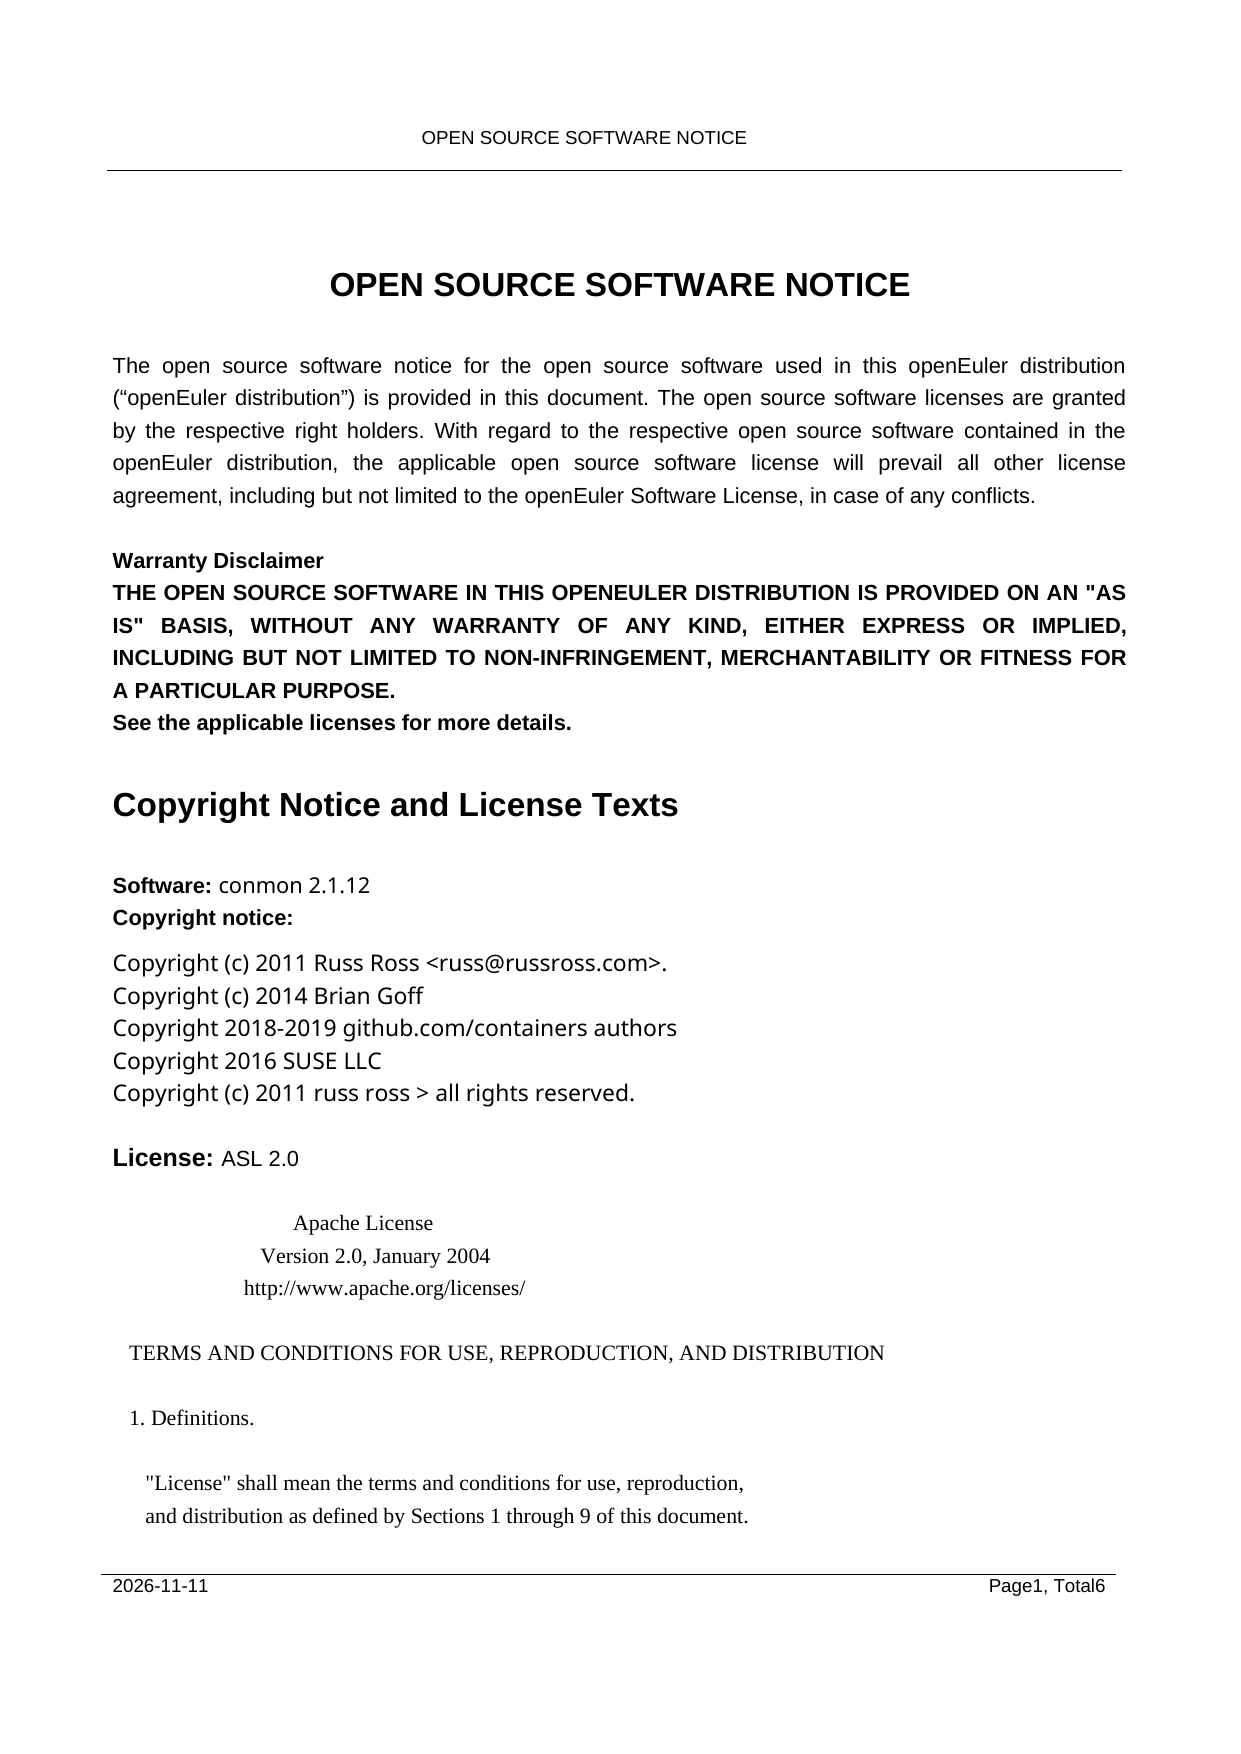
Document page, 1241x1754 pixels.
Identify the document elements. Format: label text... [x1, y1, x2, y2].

text Warranty Disclaimer [112, 544, 1128, 576]
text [112, 1174, 1128, 1532]
text Copyright (c) 2011 Russ Ross <russ@russross.com>. Copyright (c) 2014 Brian Goff Copyright 2018-2019 github.com/containers authors Copyright 2016 SUSE LLC Copyright (c) 2011 russ ross > all rights reserved. [112, 947, 1128, 1142]
text Copyright notice: [112, 901, 1128, 934]
text OPEN SOURCE SOFTWARE NOTICE [112, 251, 1128, 316]
title Software: conmon 2.1.12 [112, 869, 1128, 901]
text THE OPEN SOURCE SOFTWARE IN THIS OPENEULER DISTRIBUTION IS PROVIDED ON AN "AS IS" BASIS, WITHOUT ANY WARRANTY OF ANY KIND, EITHER EXPRESS OR IMPLIED, INCLUDING BUT NOT LIMITED TO NON-INFRINGEMENT, MERCHANTABILITY OR FITNESS FOR A PARTICULAR PURPOSE. See the applicable licenses for more details. [112, 576, 1128, 739]
text Copyright Notice and License Texts [112, 771, 1128, 836]
text The open source software notice for the open source software used in this openEuler distribution (“openEuler distribution”) is provided in this document. The open source software licenses are granted by the respective right holders. With regard to the respective open source software contained in the openEuler distribution, the applicable open source software license will prevail all other license agreement, including but not limited to the openEuler Software License, in case of any conflicts. [112, 349, 1128, 511]
text License: ASL 2.0 [112, 1142, 1128, 1174]
